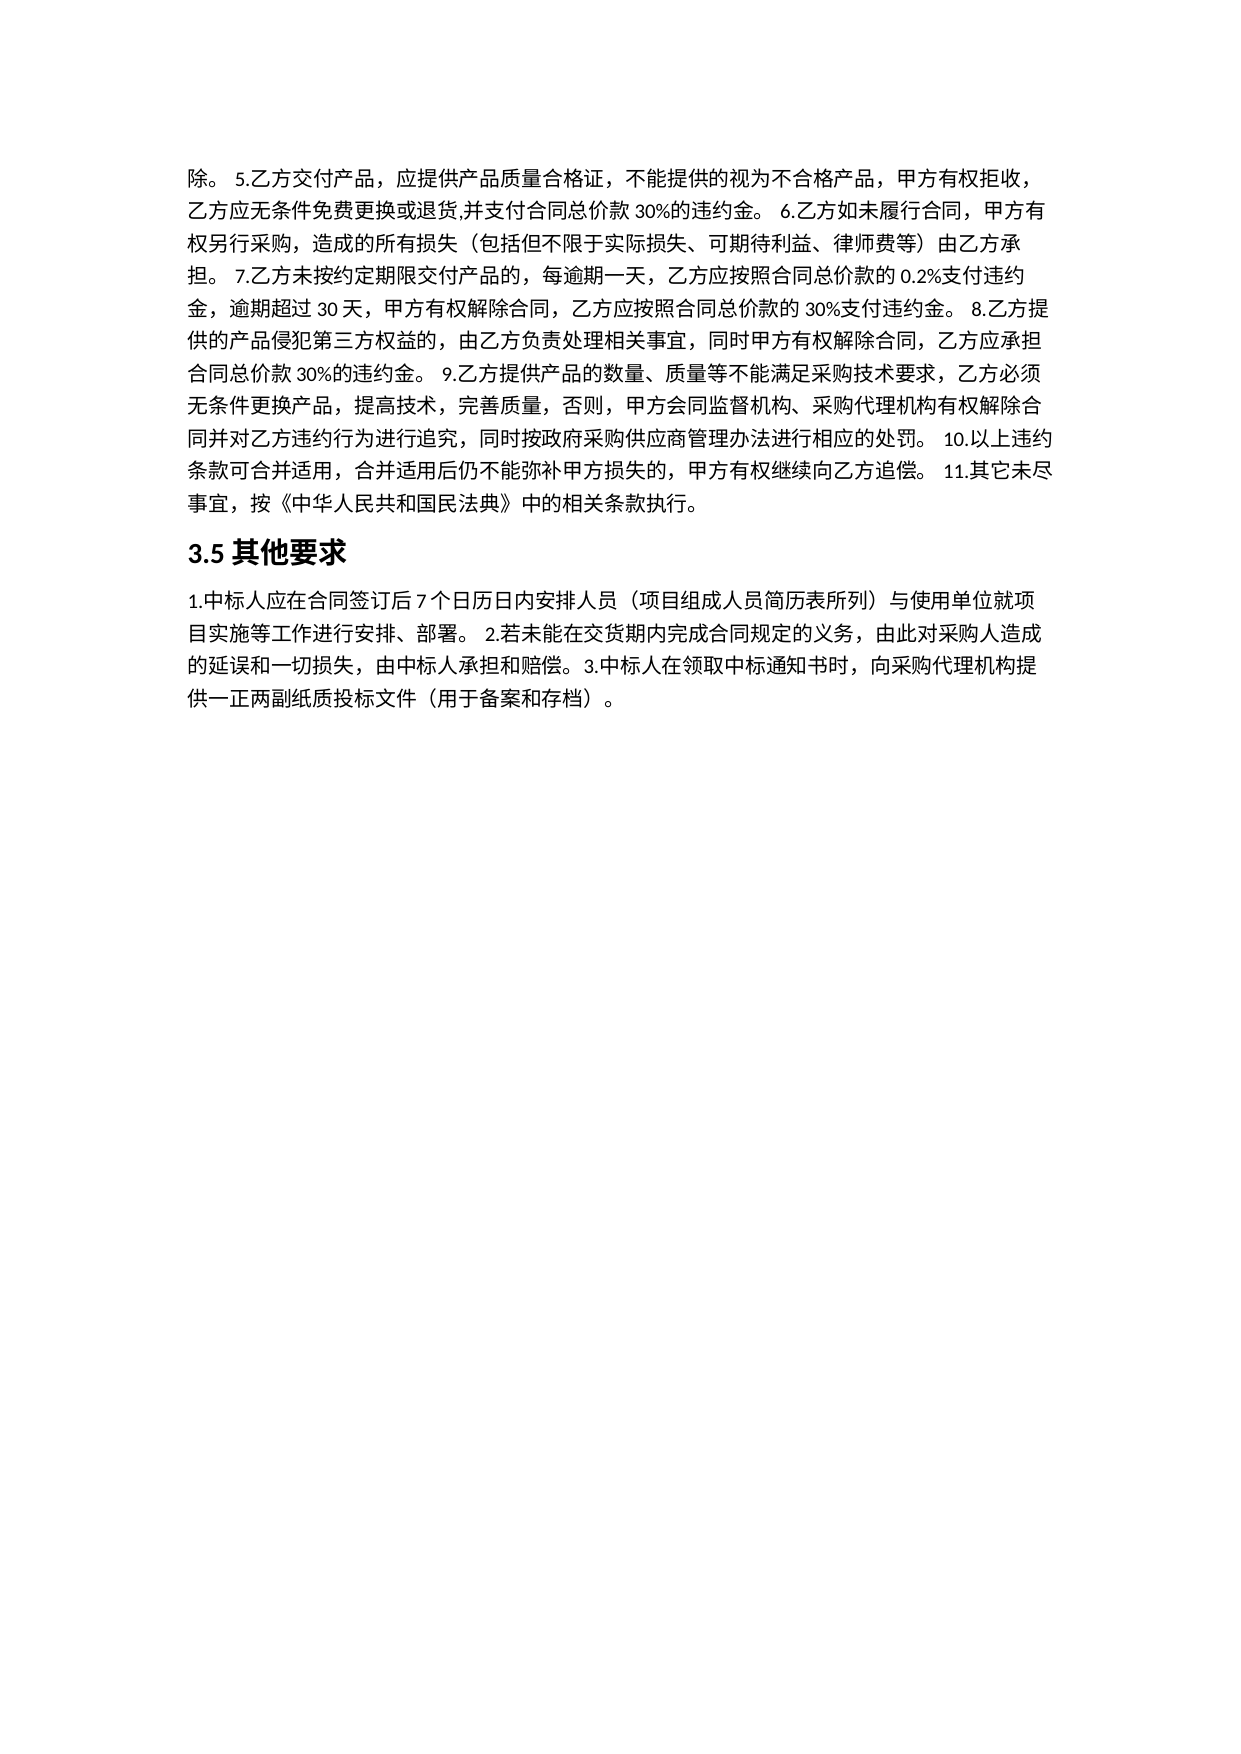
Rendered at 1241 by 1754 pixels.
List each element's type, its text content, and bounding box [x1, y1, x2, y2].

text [187, 162, 1053, 519]
text 3.5其他要求 [187, 519, 1053, 584]
text 1.中标人应在合同签订后7个日历日内安排人员（项目组成人员简历表所列）与使用单位就项目实施等工作进行安排、部署。 2.若未能在交货期内完成合同规定的义务，由此对采购人造成的延误和一切损失，由中标人承担和赔偿。3.中标人在领取中标通知书时，向采购代理机构提供一正两副纸质投标文件（用于备案和存档）。 [187, 584, 1053, 714]
